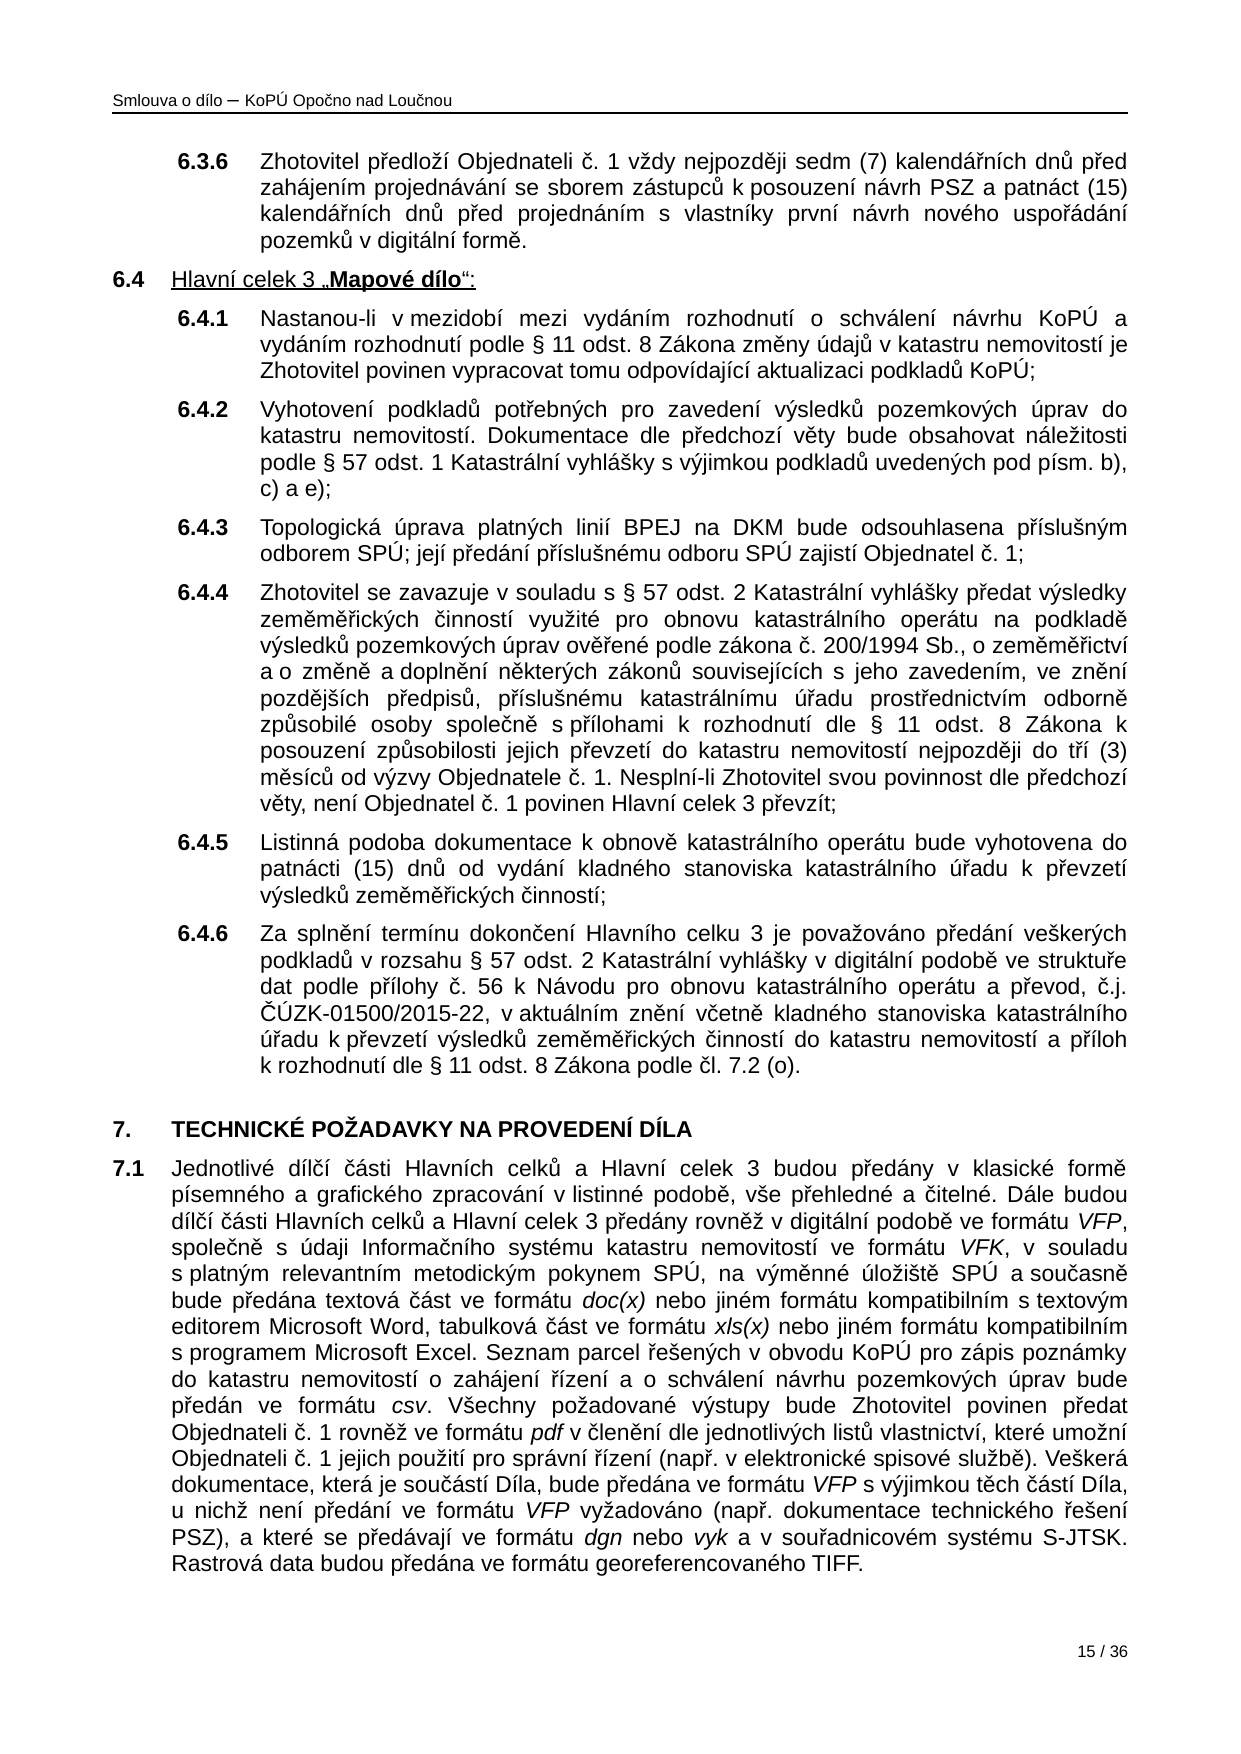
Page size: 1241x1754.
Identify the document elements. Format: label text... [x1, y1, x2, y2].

text Za splnění termínu dokončení Hlavního celku 3 je považováno předání veškerých podkladů v rozsahu § 57 odst. 2 Katastrální vyhlášky v digitální podobě ve struktuře dat podle přílohy č. 56 k Návodu pro obnovu katastrálního operátu a převod, č.j. ČÚZK-01500/2015-22, v aktuálním znění včetně kladného stanoviska katastrálního úřadu k převzetí výsledků zeměměřických činností do katastru nemovitostí a příloh k rozhodnutí dle § 11 odst. 8 Zákona podle čl. 7.2 (o). [177, 920, 1128, 1078]
text Zhotovitel se zavazuje v souladu s § 57 odst. 2 Katastrální vyhlášky předat výsledky zeměměřických činností využité pro obnovu katastrálního operátu na podkladě výsledků pozemkových úprav ověřené podle zákona č. 200/1994 Sb., o zeměměřictví a o změně a doplnění některých zákonů souvisejících s jeho zavedením, ve znění pozdějších předpisů, příslušnému katastrálnímu úřadu prostřednictvím odborně způsobilé osoby společně s přílohami k rozhodnutí dle § 11 odst. 8 Zákona k posouzení způsobilosti jejich převzetí do katastru nemovitostí nejpozději do tří (3) měsíců od výzvy Objednatele č. 1. Nesplní-li Zhotovitel svou povinnost dle předchozí věty, není Objednatel č. 1 povinen Hlavní celek 3 převzít; [177, 579, 1128, 816]
text Nastanou-li v mezidobí mezi vydáním rozhodnutí o schválení návrhu KoPÚ a vydáním rozhodnutí podle § 11 odst. 8 Zákona změny údajů v katastru nemovitostí je Zhotovitel povinen vypracovat tomu odpovídající aktualizaci podkladů KoPÚ; [177, 304, 1128, 383]
text Zhotovitel předloží Objednateli č. 1 vždy nejpozději sedm (7) kalendářních dnů před zahájením projednávání se sborem zástupců k posouzení návrh PSZ a patnáct (15) kalendářních dnů před projednáním s vlastníky první návrh nového uspořádání pozemků v digitální formě. [177, 148, 1128, 253]
text Listinná podoba dokumentace k obnově katastrálního operátu bude vyhotovena do patnácti (15) dnů od vydání kladného stanoviska katastrálního úřadu k převzetí výsledků zeměměřických činností; [177, 829, 1128, 908]
text Hlavní celek 3 „Mapové dílo“: [112, 266, 1128, 292]
text Jednotlivé dílčí části Hlavních celků a Hlavní celek 3 budou předány v klasické formě písemného a grafického zpracování v listinné podobě, vše přehledné a čitelné. Dále budou dílčí části Hlavních celků a Hlavní celek 3 předány rovněž v digitální podobě ve formátu VFP, společně s údaji Informačního systému katastru nemovitostí ve formátu VFK, v souladu s platným relevantním metodickým pokynem SPÚ, na výměnné úložiště SPÚ a současně bude předána textová část ve formátu doc(x) nebo jiném formátu kompatibilním s textovým editorem Microsoft Word, tabulková část ve formátu xls(x) nebo jiném formátu kompatibilním s programem Microsoft Excel. Seznam parcel řešených v obvodu KoPÚ pro zápis poznámky do katastru nemovitostí o zahájení řízení a o schválení návrhu pozemkových úprav bude předán ve formátu csv. Všechny požadované výstupy bude Zhotovitel povinen předat Objednateli č. 1 rovněž ve formátu pdf v členění dle jednotlivých listů vlastnictví, které umožní Objednateli č. 1 jejich použití pro správní řízení (např. v elektronické spisové službě). Veškerá dokumentace, která je součástí Díla, bude předána ve formátu VFP s výjimkou těch částí Díla, u nichž není předání ve formátu VFP vyžadováno (např. dokumentace technického řešení PSZ), a které se předávají ve formátu dgn nebo vyk a v souřadnicovém systému S-JTSK. Rastrová data budou předána ve formátu georeferencovaného TIFF. [112, 1155, 1128, 1577]
text Technické požadavky na provedení díla [112, 1116, 1128, 1142]
text Vyhotovení podkladů potřebných pro zavedení výsledků pozemkových úprav do katastru nemovitostí. Dokumentace dle předchozí věty bude obsahovat náležitosti podle § 57 odst. 1 Katastrální vyhlášky s výjimkou podkladů uvedených pod písm. b), c) a e); [177, 396, 1128, 501]
text Topologická úprava platných linií BPEJ na DKM bude odsouhlasena příslušným odborem SPÚ; její předání příslušnému odboru SPÚ zajistí Objednatel č. 1; [177, 514, 1128, 567]
